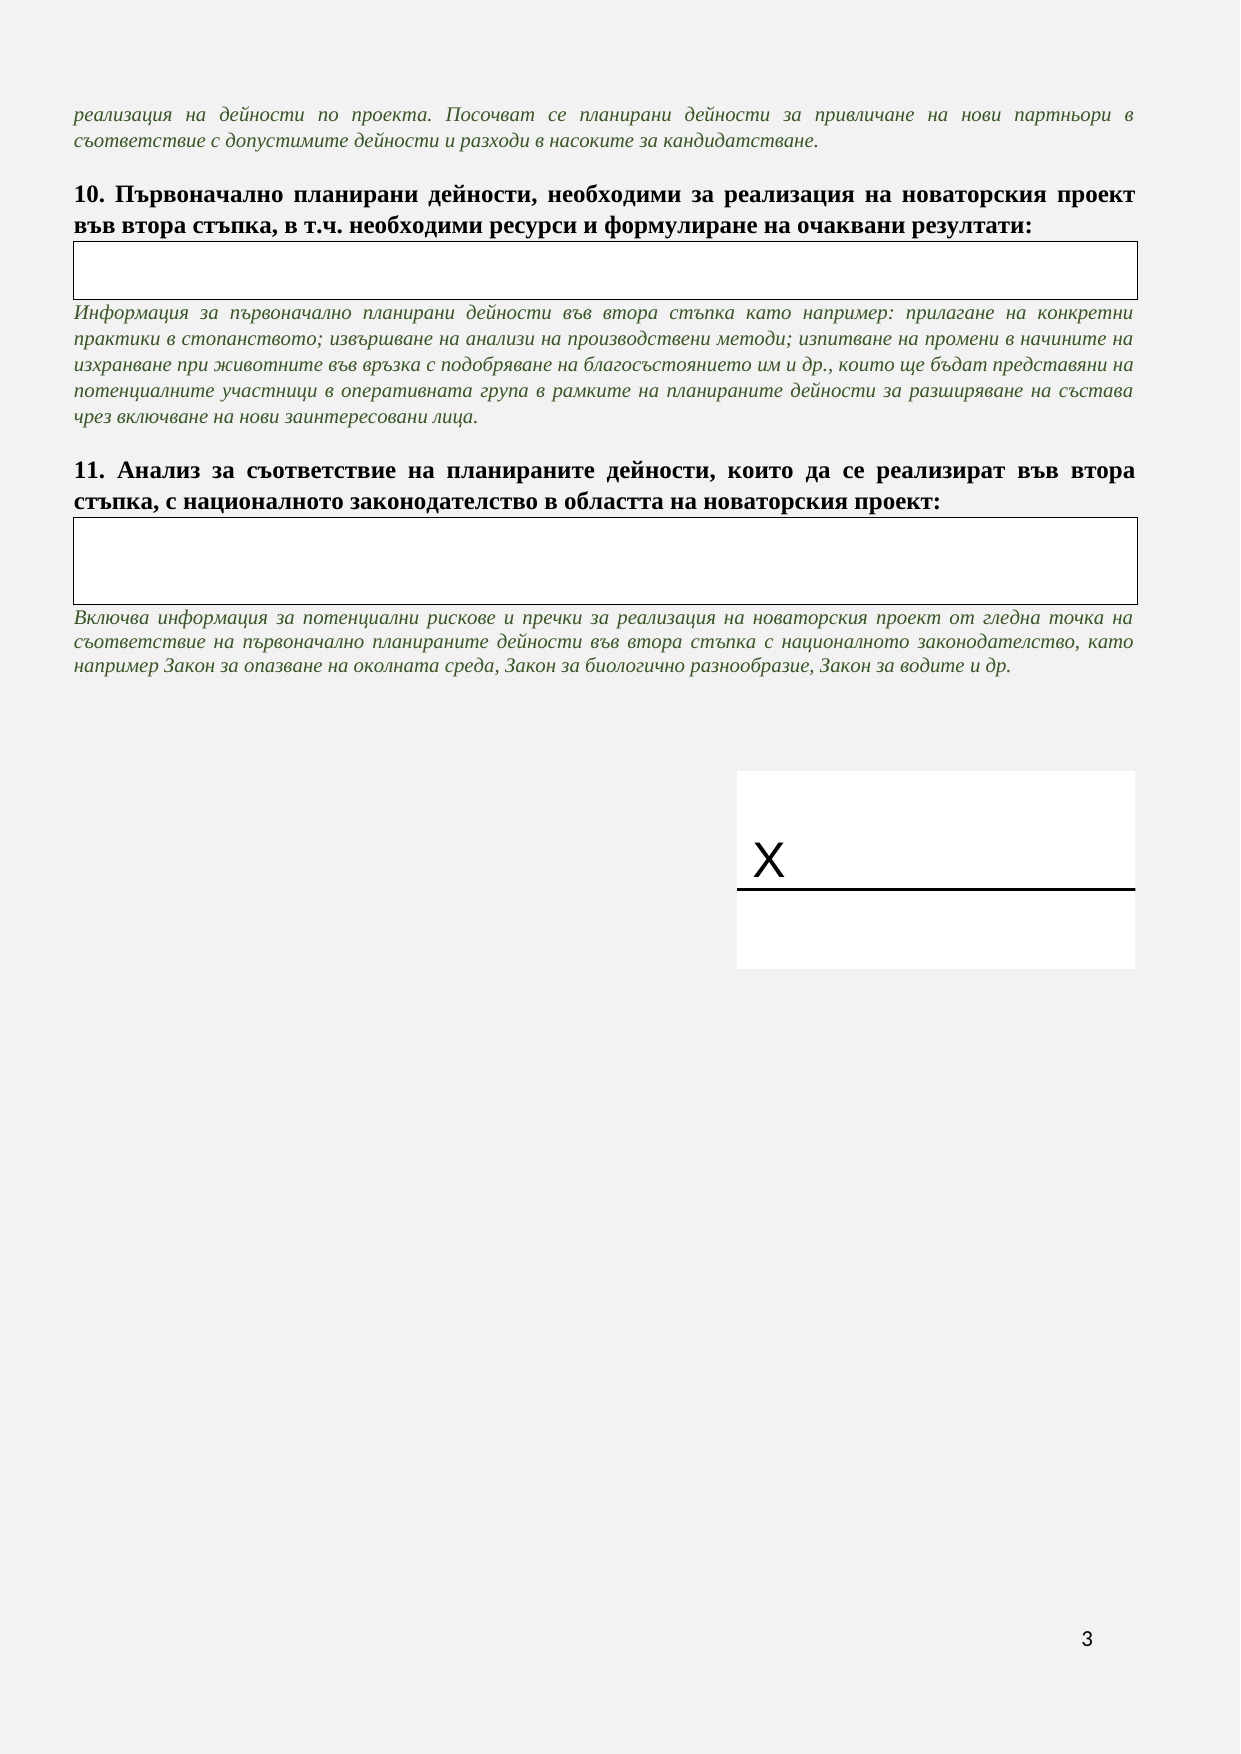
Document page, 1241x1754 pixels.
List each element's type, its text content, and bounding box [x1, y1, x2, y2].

table_header [74, 242, 1137, 299]
subtitle 11. Анализ за съответствие на планираните дейности, които да се реализират във втора стъпка, с националното законодателство в областта на новаторския проект: [74, 455, 1137, 515]
text Включва информация за потенциални рискове и пречки за реализация на новаторския проект от гледна точка на съответствие на първоначално планираните дейности във втора стъпка с националното законодателство, като например Закон за опазване на околната среда, Закон за биологично разнообразие, Закон за водите и др. [74, 605, 1137, 677]
text Информация за първоначално планирани дейности във втора стъпка като например: прилагане на конкретни практики в стопанството; извършване на анализи на производствени методи; изпитване на промени в начините на изхранване при животните във връзка с подобряване на благосъстоянието им и др., които ще бъдат представяни на потенциалните участници в оперативната група в рамките на планираните дейности за разширяване на състава чрез включване на нови заинтересовани лица. [74, 300, 1137, 428]
table_header [74, 518, 1137, 604]
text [74, 102, 1137, 152]
subtitle 10. Първоначално планирани дейности, необходими за реализация на новаторския проект във втора стъпка, в т.ч. необходими ресурси и формулиране на очаквани резултати: [74, 179, 1137, 238]
